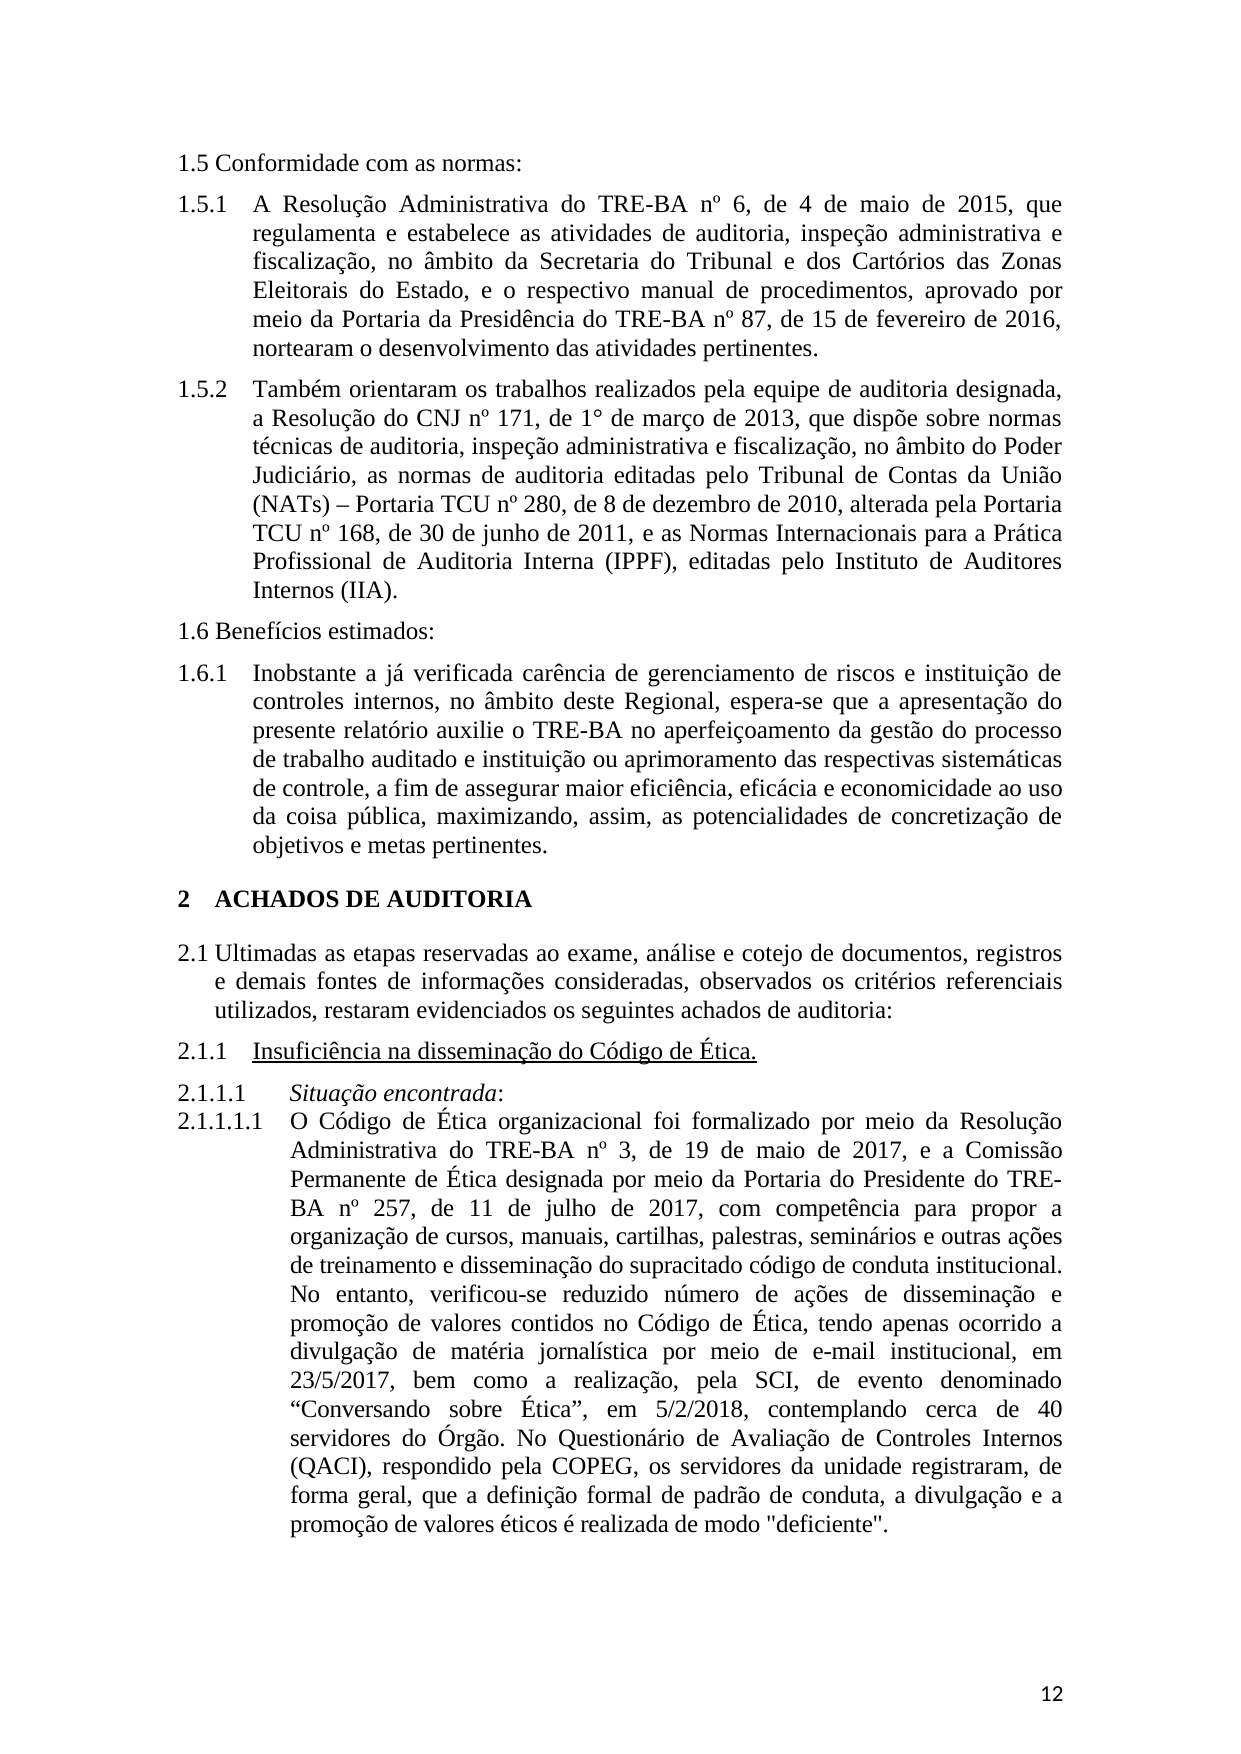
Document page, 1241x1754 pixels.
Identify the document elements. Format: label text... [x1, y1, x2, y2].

list Ultimadas as etapas reservadas ao exame, análise e cotejo de documentos, registros e demais fontes de informações consideradas, observados os critérios referenciais utilizados, restaram evidenciados os seguintes achados de auditoria: [177, 938, 1063, 1024]
list A Resolução Administrativa do TRE-BA nº 6, de 4 de maio de 2015, que regulamenta e estabelece as atividades de auditoria, inspeção administrativa e fiscalização, no âmbito da Secretaria do Tribunal e dos Cartórios das Zonas Eleitorais do Estado, e o respectivo manual de procedimentos, aprovado por meio da Portaria da Presidência do TRE-BA nº 87, de 15 de fevereiro de 2016, nortearam o desenvolvimento das atividades pertinentes. [177, 189, 1063, 361]
list Também orientaram os trabalhos realizados pela equipe de auditoria designada, a Resolução do CNJ nº 171, de 1° de março de 2013, que dispõe sobre normas técnicas de auditoria, inspeção administrativa e fiscalização, no âmbito do Poder Judiciário, as normas de auditoria editadas pelo Tribunal de Contas da União (NATs) – Portaria TCU nº 280, de 8 de dezembro de 2010, alterada pela Portaria TCU nº 168, de 30 de junho de 2011, e as Normas Internacionais para a Prática Profissional de Auditoria Interna (IPPF), editadas pelo Instituto de Auditores Internos (IIA). [177, 374, 1063, 604]
list ACHADOS DE AUDITORIA [177, 884, 1063, 913]
list Situação encontrada: [177, 1078, 1063, 1106]
list Insuficiência na disseminação do Código de Ética. [177, 1036, 1063, 1065]
list Inobstante a já verificada carência de gerenciamento de riscos e instituição de controles internos, no âmbito deste Regional, espera-se que a apresentação do presente relatório auxilie o TRE-BA no aperfeiçoamento da gestão do processo de trabalho auditado e instituição ou aprimoramento das respectivas sistemáticas de controle, a fim de assegurar maior eficiência, eficácia e economicidade ao uso da coisa pública, maximizando, assim, as potencialidades de concretização de objetivos e metas pertinentes. [177, 658, 1063, 859]
list O Código de Ética organizacional foi formalizado por meio da Resolução Administrativa do TRE-BA nº 3, de 19 de maio de 2017, e a Comissão Permanente de Ética designada por meio da Portaria do Presidente do TRE-BA nº 257, de 11 de julho de 2017, com competência para propor a organização de cursos, manuais, cartilhas, palestras, seminários e outras ações de treinamento e disseminação do supracitado código de conduta institucional. No entanto, verificou-se reduzido número de ações de disseminação e promoção de valores contidos no Código de Ética, tendo apenas ocorrido a divulgação de matéria jornalística por meio de e-mail institucional, em 23/5/2017, bem como a realização, pela SCI, de evento denominado “Conversando sobre Ética”, em 5/2/2018, contemplando cerca de 40 servidores do Órgão. No Questionário de Avaliação de Controles Internos (QACI), respondido pela COPEG, os servidores da unidade registraram, de forma geral, que a definição formal de padrão de conduta, a divulgação e a promoção de valores éticos é realizada de modo "deficiente". [177, 1106, 1063, 1538]
list Benefícios estimados: [177, 616, 1063, 645]
list Conformidade com as normas: [177, 148, 1063, 176]
